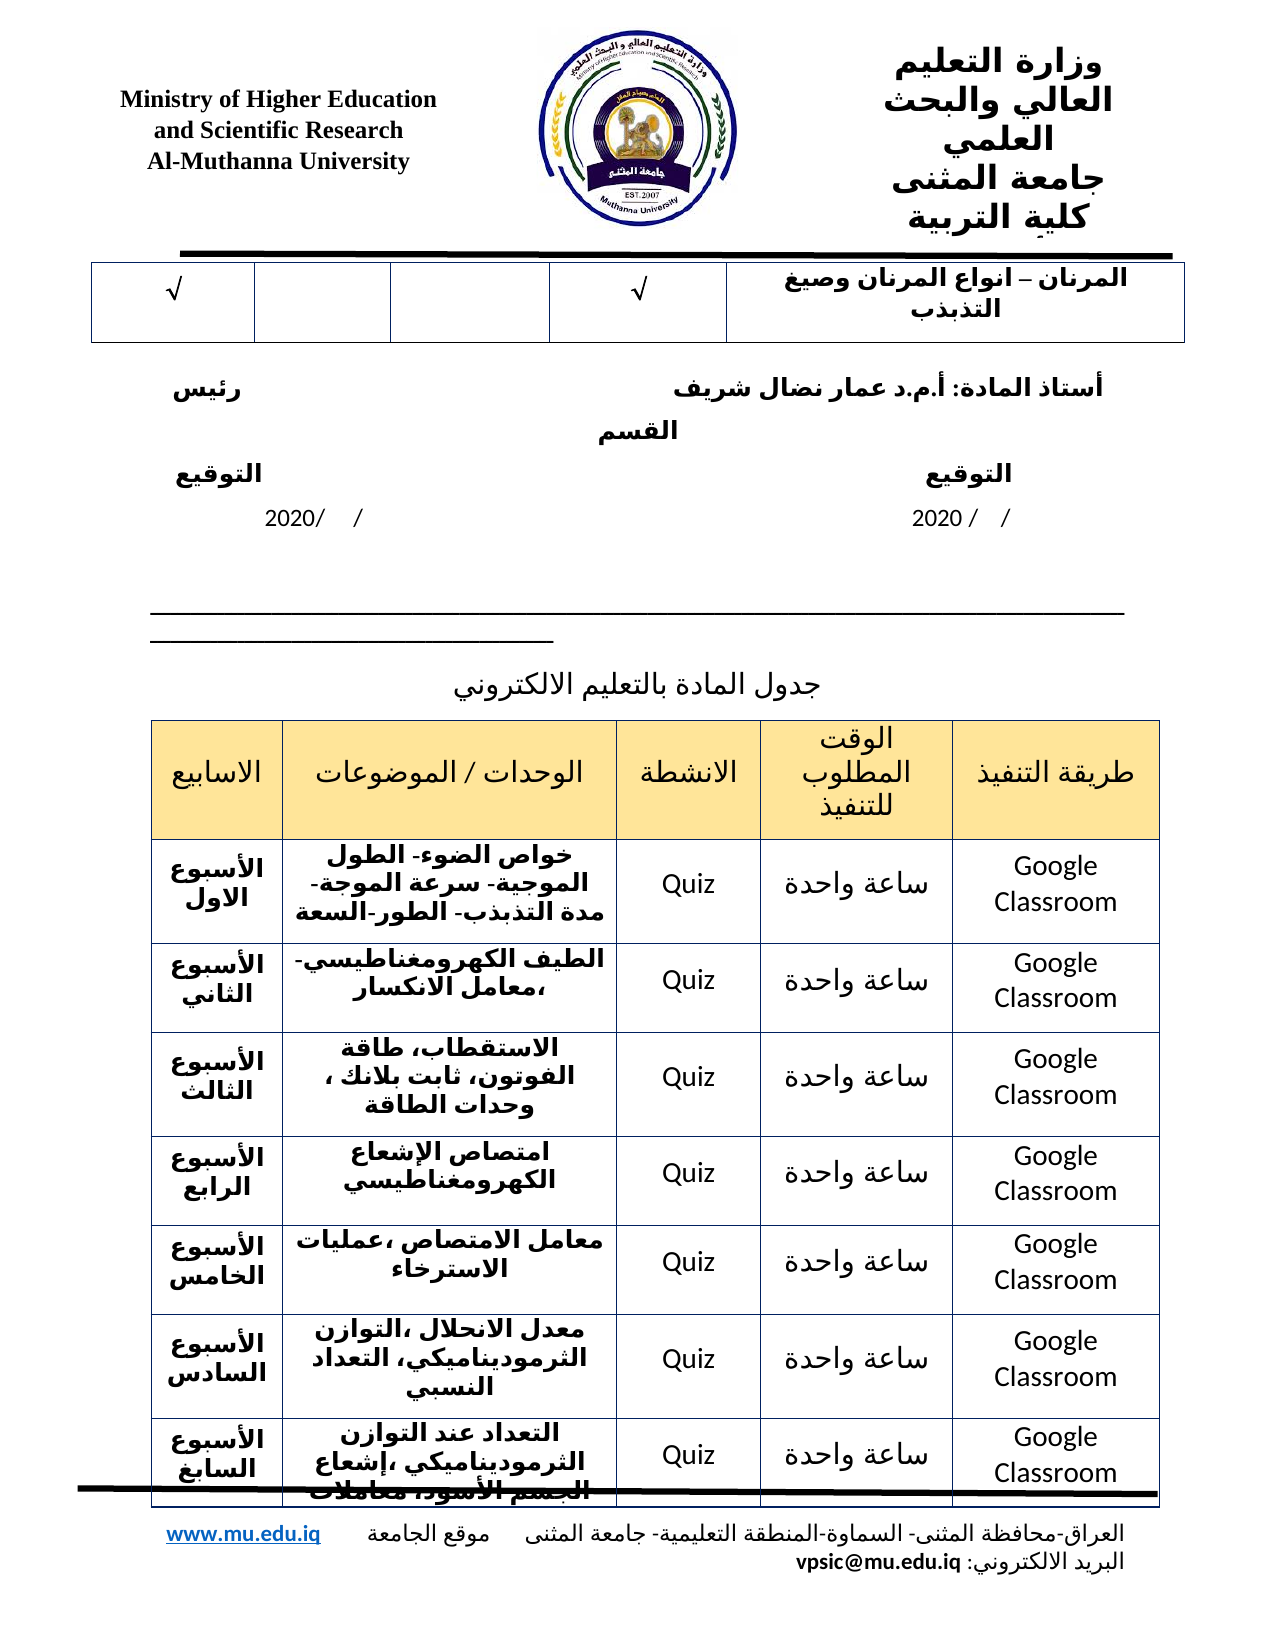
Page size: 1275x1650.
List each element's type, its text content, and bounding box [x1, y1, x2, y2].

table_cell الأسبوع الاول [152, 840, 282, 943]
table_header طريقة التنفيذ [953, 721, 1159, 839]
table_cell Quiz [617, 1137, 760, 1224]
table_cell Google Classroom [953, 840, 1159, 943]
table_cell ساعة واحدة [761, 944, 952, 1032]
table_cell معدل الانحلال ،التوازن الثرموديناميكي، التعداد النسبي [283, 1315, 616, 1417]
table_cell Quiz [617, 1033, 760, 1136]
table_cell Quiz [617, 840, 760, 943]
table_cell معامل الامتصاص ،عمليات الاسترخاء [283, 1226, 616, 1313]
table_cell الأسبوع الخامس [152, 1226, 282, 1313]
table_cell امتصاص الإشعاع الكهرومغناطيسي [283, 1137, 616, 1224]
text جدول المادة بالتعليم الالكتروني [150, 667, 1125, 701]
table_cell ساعة واحدة [761, 1419, 952, 1506]
table_cell الأسبوع الثاني [152, 944, 282, 1032]
table_cell الأسبوع السابغ [152, 1419, 282, 1506]
table_cell Google Classroom [953, 1137, 1159, 1224]
table_cell التعداد عند التوازن الثرموديناميكي ،إشعاع الجسم الأسود، معاملات اينشتاين ،الانبعاث المحفز [283, 1419, 616, 1506]
table_header الوحدات / الموضوعات [283, 721, 616, 839]
table_cell ساعة واحدة [761, 1226, 952, 1313]
table_cell الطيف الكهرومغناطيسي- معامل الانكسار، [283, 944, 616, 1032]
table_cell Quiz [617, 944, 760, 1032]
table_header الانشطة [617, 721, 760, 839]
table_cell [92, 263, 254, 342]
table_cell ساعة واحدة [761, 1137, 952, 1224]
table_cell Google Classroom [953, 944, 1159, 1032]
table_cell Google Classroom [953, 1033, 1159, 1136]
table_cell الأسبوع السادس [152, 1315, 282, 1417]
table_cell Quiz [617, 1419, 760, 1506]
table_cell الأسبوع الثالث [152, 1033, 282, 1136]
table_cell Quiz [617, 1315, 760, 1417]
picture [536, 27, 739, 229]
table_cell الأسبوع الرابع [152, 1137, 282, 1224]
text التوقيع التوقيع [150, 459, 1125, 488]
table_cell Quiz [617, 1226, 760, 1313]
table_cell ساعة واحدة [761, 840, 952, 943]
table_cell ساعة واحدة [761, 1315, 952, 1417]
table_header الوقت المطلوب للتنفيذ [761, 721, 952, 839]
text أستاذ المادة: أ.م.د عمار نضال شريف رئيس القسم [150, 373, 1125, 445]
table_cell خواص الضوء- الطول الموجية- سرعة الموجة- مدة التذبذب- الطور-السعة [283, 840, 616, 943]
table_cell [550, 263, 726, 342]
table_cell Google Classroom [953, 1226, 1159, 1313]
table_cell الاستقطاب، طاقة الفوتون، ثابت بلانك ، وحدات الطاقة [283, 1033, 616, 1136]
table_cell [255, 263, 390, 342]
table_cell المرنان – انواع المرنان وصيغ التذبذب [727, 263, 1184, 342]
table_cell [391, 263, 549, 342]
table_cell Google Classroom [953, 1419, 1159, 1506]
text / / 2020 / /2020 [150, 502, 1125, 533]
text ـــــــــــــــــــــــــــــــــــــــــــــــــــــــــــــــــــــــــــــــــــــــــــــــــــــــــــــــــــــــــــــــــــــــــــــــــــــــــــــــــــــــــــــــــــــــــــــــــــــــــــــ [150, 594, 1125, 649]
table_cell Google Classroom [953, 1315, 1159, 1417]
table_cell ساعة واحدة [761, 1033, 952, 1136]
table_header الاسابيع [152, 721, 282, 839]
